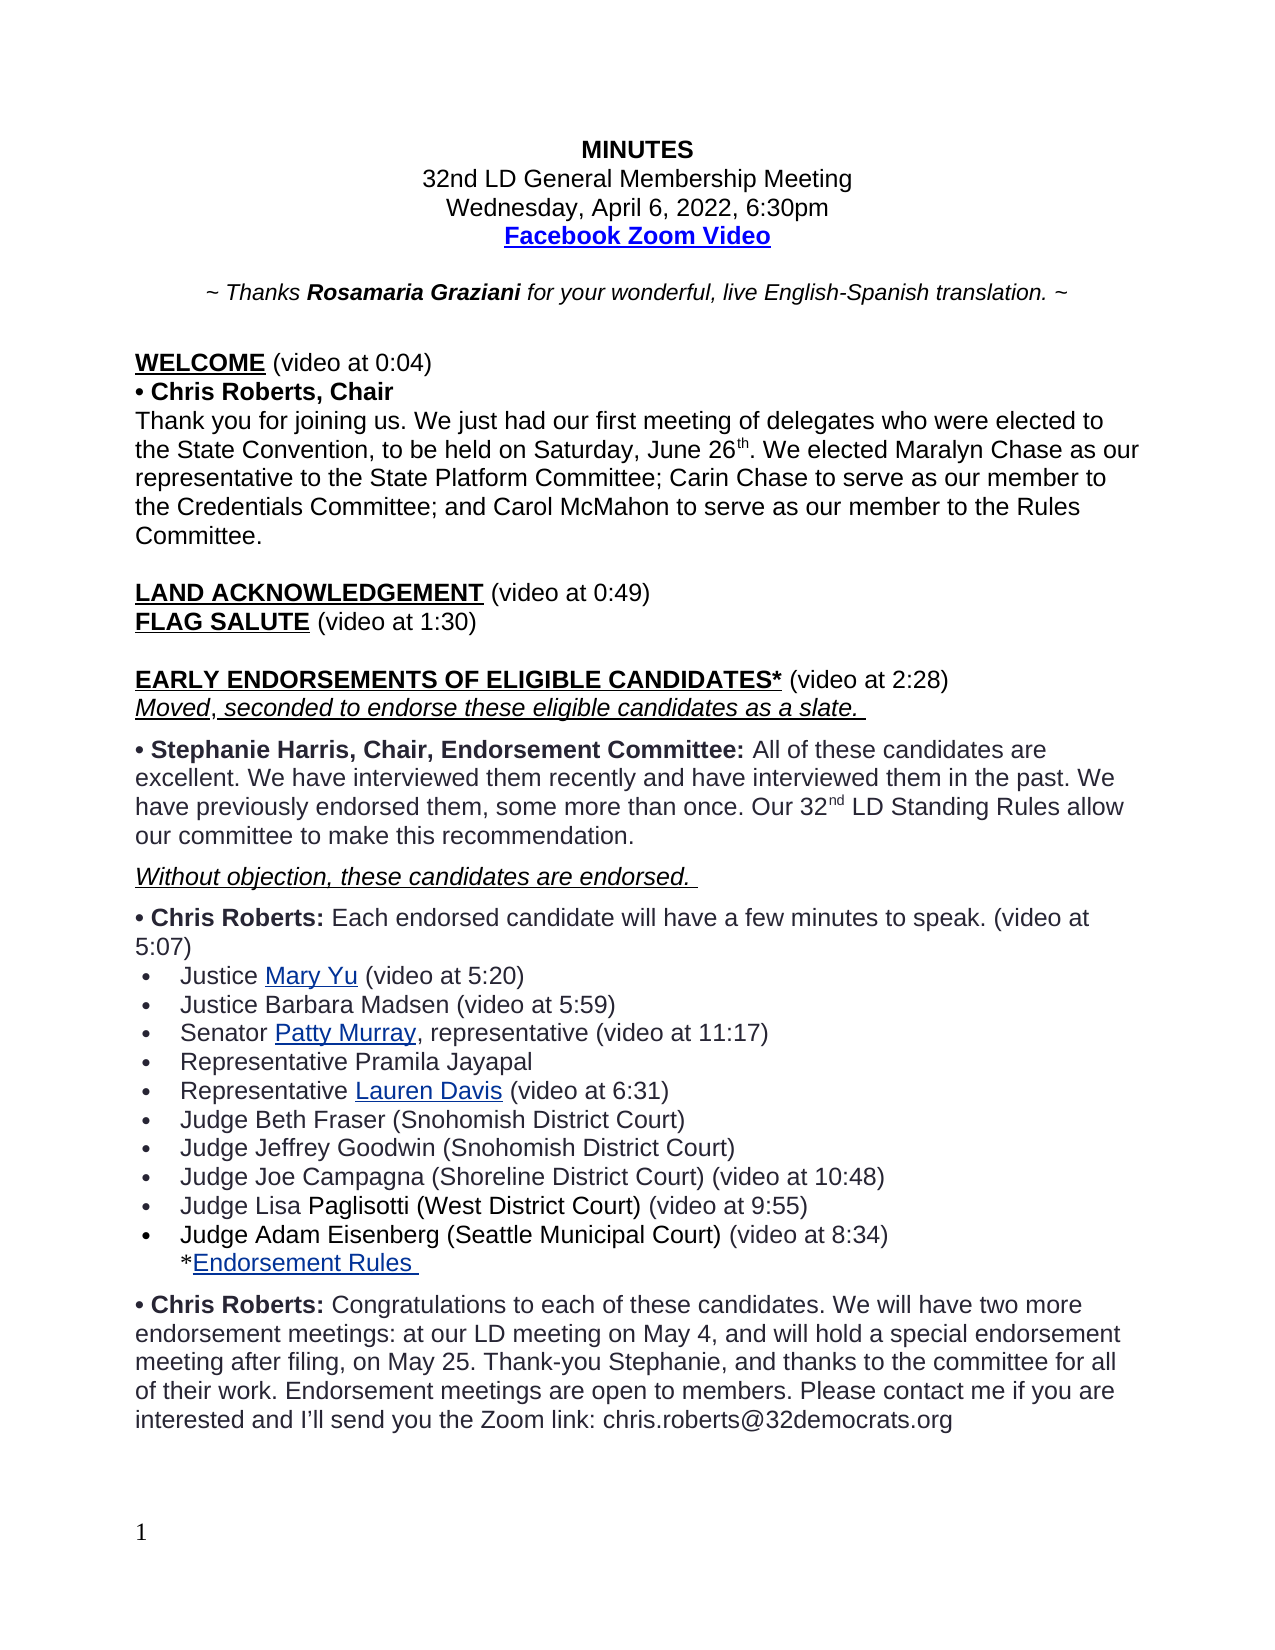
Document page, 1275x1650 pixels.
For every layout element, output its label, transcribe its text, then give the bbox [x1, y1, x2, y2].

text EARLY ENDORSEMENTS OF ELIGIBLE CANDIDATES* (video at 2:28) [135, 665, 1140, 693]
list Justice Mary Yu (video at 5:20) [142, 961, 1140, 990]
list Judge Adam Eisenberg (Seattle Municipal Court) (video at 8:34) [142, 1220, 1140, 1248]
list Judge Joe Campagna (Shoreline District Court) (video at 10:48) [142, 1162, 1140, 1191]
text MINUTES 32nd LD General Membership Meeting Wednesday, April 6, 2022, 6:30pm [135, 135, 1140, 221]
list Judge Lisa Paglisotti (West District Court) (video at 9:55) [142, 1191, 1140, 1220]
text WELCOME (video at 0:04) [135, 348, 1140, 377]
list Senator Patty Murray, representative (video at 11:17) [142, 1018, 1140, 1047]
list Representative Lauren Davis (video at 6:31) [142, 1076, 1140, 1105]
list Representative Pramila Jayapal [142, 1047, 1140, 1076]
text LAND ACKNOWLEDGEMENT (video at 0:49) [135, 578, 1140, 607]
text *Endorsement Rules [180, 1248, 1140, 1277]
list Judge Beth Fraser (Snohomish District Court) [142, 1105, 1140, 1133]
list Judge Jeffrey Goodwin (Snohomish District Court) [142, 1133, 1140, 1162]
text Without objection, these candidates are endorsed. [135, 862, 1140, 891]
text ~ Thanks Rosamaria Graziani for your wonderful, live English-Spanish translation. ~ [135, 279, 1140, 305]
list Justice Barbara Madsen (video at 5:59) [142, 990, 1140, 1018]
text • Chris Roberts: Each endorsed candidate will have a few minutes to speak. (video at 5:07) [135, 903, 1140, 961]
text Thank you for joining us. We just had our first meeting of delegates who were elected to the State Convention, to be held on Saturday, June 26th. We elected Maralyn Chase as our representative to the State Platform Committee; Carin Chase to serve as our member to the Credentials Committee; and Carol McMahon to serve as our member to the Rules Committee. [135, 406, 1140, 550]
text • Chris Roberts, Chair [135, 377, 1140, 406]
text Moved, seconded to endorse these eligible candidates as a slate. [135, 693, 1140, 722]
text Facebook Zoom Video [135, 221, 1140, 250]
text • Stephanie Harris, Chair, Endorsement Committee: All of these candidates are excellent. We have interviewed them recently and have interviewed them in the past. We have previously endorsed them, some more than once. Our 32nd LD Standing Rules allow our committee to make this recommendation. [135, 735, 1140, 850]
text FLAG SALUTE (video at 1:30) [135, 607, 1140, 636]
text • Chris Roberts: Congratulations to each of these candidates. We will have two more endorsement meetings: at our LD meeting on May 4, and will hold a special endorsement meeting after filing, on May 25. Thank-you Stephanie, and thanks to the committee for all of their work. Endorsement meetings are open to members. Please contact me if you are interested and I’ll send you the Zoom link: chris.roberts@32democrats.org [135, 1290, 1140, 1433]
